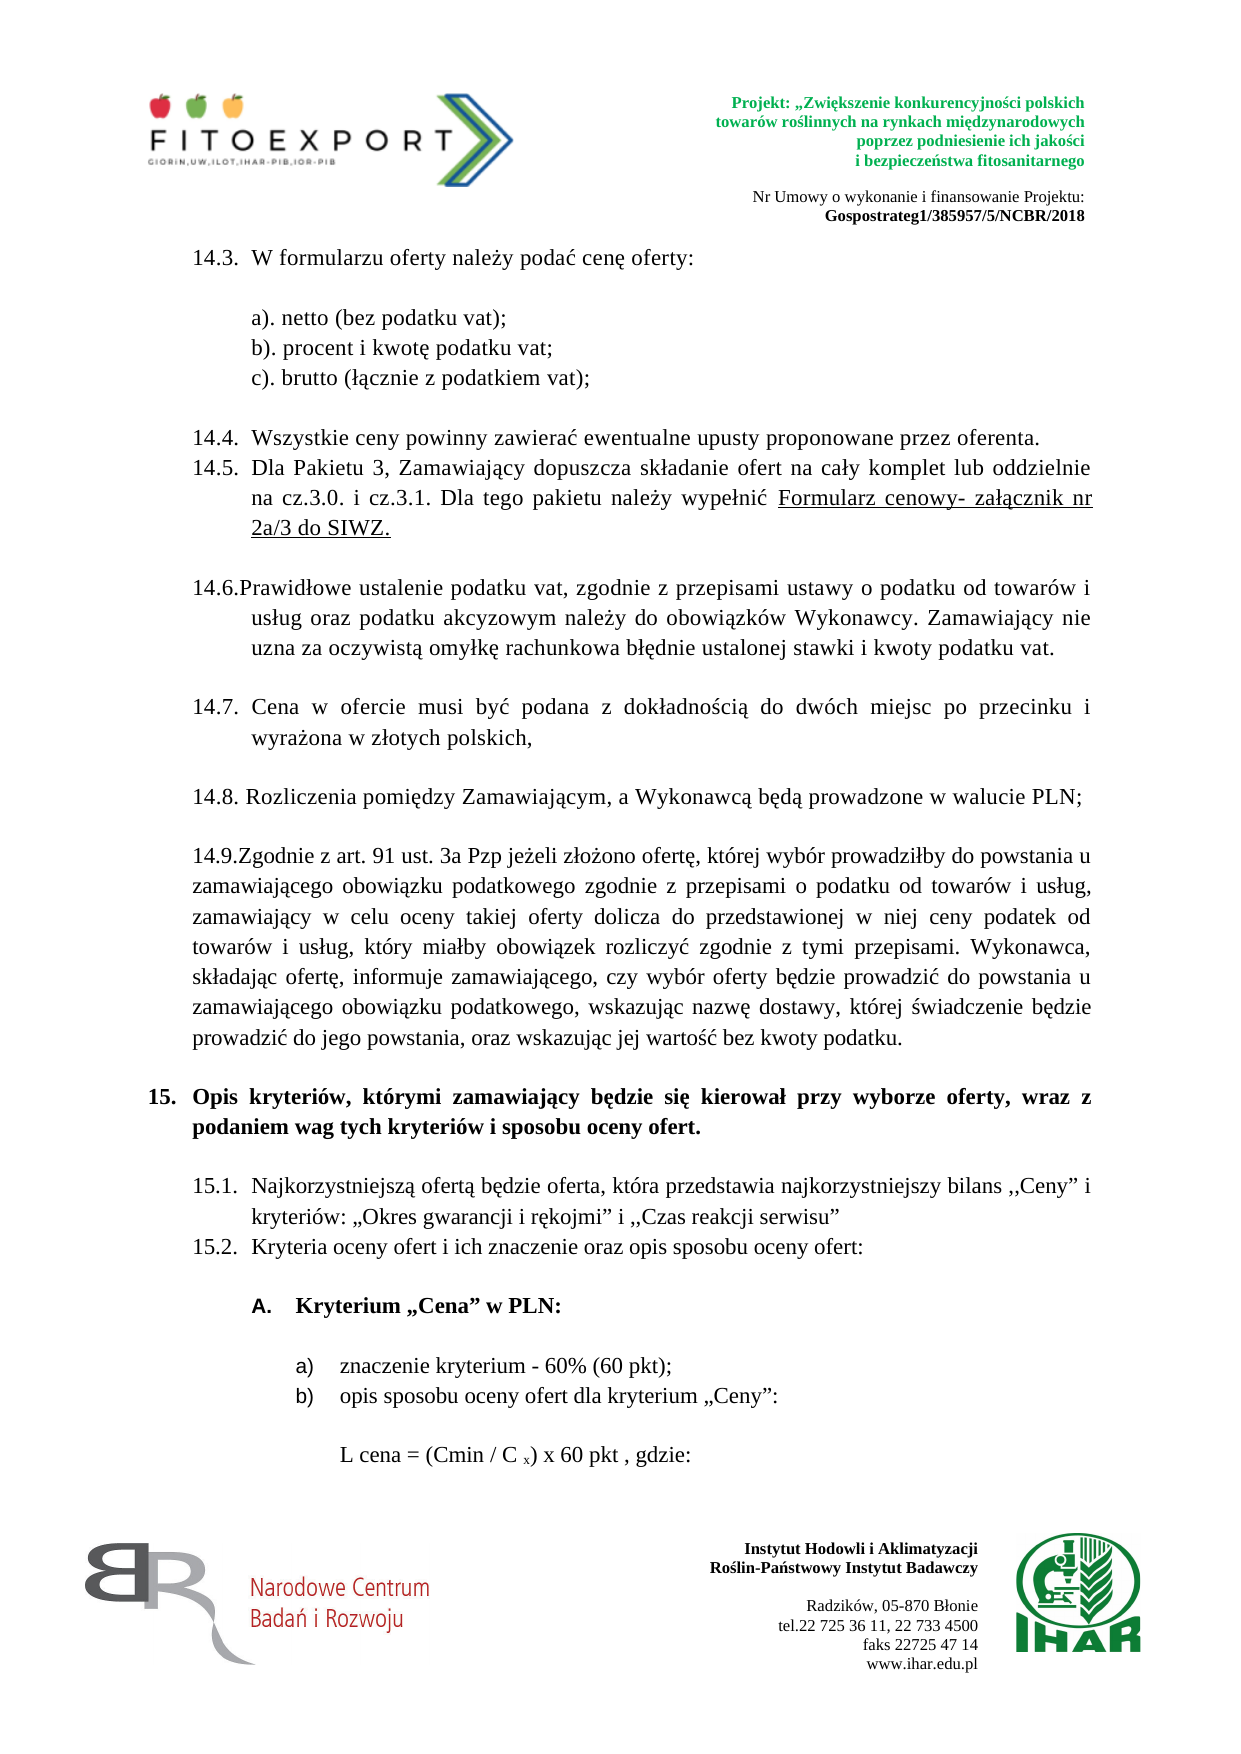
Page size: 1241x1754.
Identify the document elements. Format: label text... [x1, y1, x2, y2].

list opis sposobu oceny ofert dla kryterium „Ceny”: [295, 1382, 1093, 1408]
text c). brutto (łącznie z podatkiem vat); [251, 364, 1093, 391]
text 14.8. Rozliczenia pomiędzy Zamawiającym, a Wykonawcą będą prowadzone w walucie PLN; [192, 783, 1093, 809]
picture [1016, 1533, 1141, 1652]
text 14.9.Zgodnie z art. 91 ust. 3a Pzp jeżeli złożono ofertę, której wybór prowadziłby do powstania u zamawiającego obowiązku podatkowego zgodnie z przepisami o podatku od towarów i usług, zamawiający w celu oceny takiej oferty dolicza do przedstawionej w niej ceny podatek od towarów i usług, który miałby obowiązek rozliczyć zgodnie z tymi przepisami. Wykonawca, składając ofertę, informuje zamawiającego, czy wybór oferty będzie prowadzić do powstania u zamawiającego obowiązku podatkowego, wskazując nazwę dostawy, której świadczenie będzie prowadzić do jego powstania, oraz wskazując jej wartość bez kwoty podatku. [192, 842, 1093, 1050]
text b). procent i kwotę podatku vat; [251, 334, 1093, 360]
list Kryteria oceny ofert i ich znaczenie oraz opis sposobu oceny ofert: [192, 1233, 1093, 1259]
list W formularzu oferty należy podać cenę oferty: [192, 244, 1093, 271]
list Wszystkie ceny powinny zawierać ewentualne upusty proponowane przez oferenta. [192, 423, 1093, 450]
picture [85, 1543, 430, 1665]
list Kryterium „Cena” w PLN: [251, 1292, 1093, 1319]
text 14.6.Prawidłowe ustalenie podatku vat, zgodnie z przepisami ustawy o podatku od towarów i usług oraz podatku akcyzowym należy do obowiązków Wykonawcy. Zamawiający nie uzna za oczywistą omyłkę rachunkowa błędnie ustalonej stawki i kwoty podatku vat. [192, 573, 1093, 660]
list Dla Pakietu 3, Zamawiający dopuszcza składanie ofert na cały komplet lub oddzielnie na cz.3.0. i cz.3.1. Dla tego pakietu należy wypełnić Formularz cenowy- załącznik nr 2a/3 do SIWZ. [192, 454, 1093, 541]
text L cena = (Cmin / C x) x 60 pkt , gdzie: [339, 1441, 1093, 1468]
list znaczenie kryterium - 60% (60 pkt); [295, 1352, 1093, 1378]
text a). netto (bez podatku vat); [251, 304, 1093, 330]
list Opis kryteriów, którymi zamawiający będzie się kierował przy wyborze oferty, wraz z podaniem wag tych kryteriów i sposobu oceny ofert. [148, 1083, 1093, 1139]
text 14.7. Cena w ofercie musi być podana z dokładnością do dwóch miejsc po przecinku i wyrażona w złotych polskich, [192, 693, 1093, 750]
picture [147, 92, 514, 187]
list Najkorzystniejszą ofertą będzie oferta, która przedstawia najkorzystniejszy bilans ,,Ceny” i kryteriów: „Okres gwarancji i rękojmi” i ,,Czas reakcji serwisu” [192, 1172, 1093, 1229]
